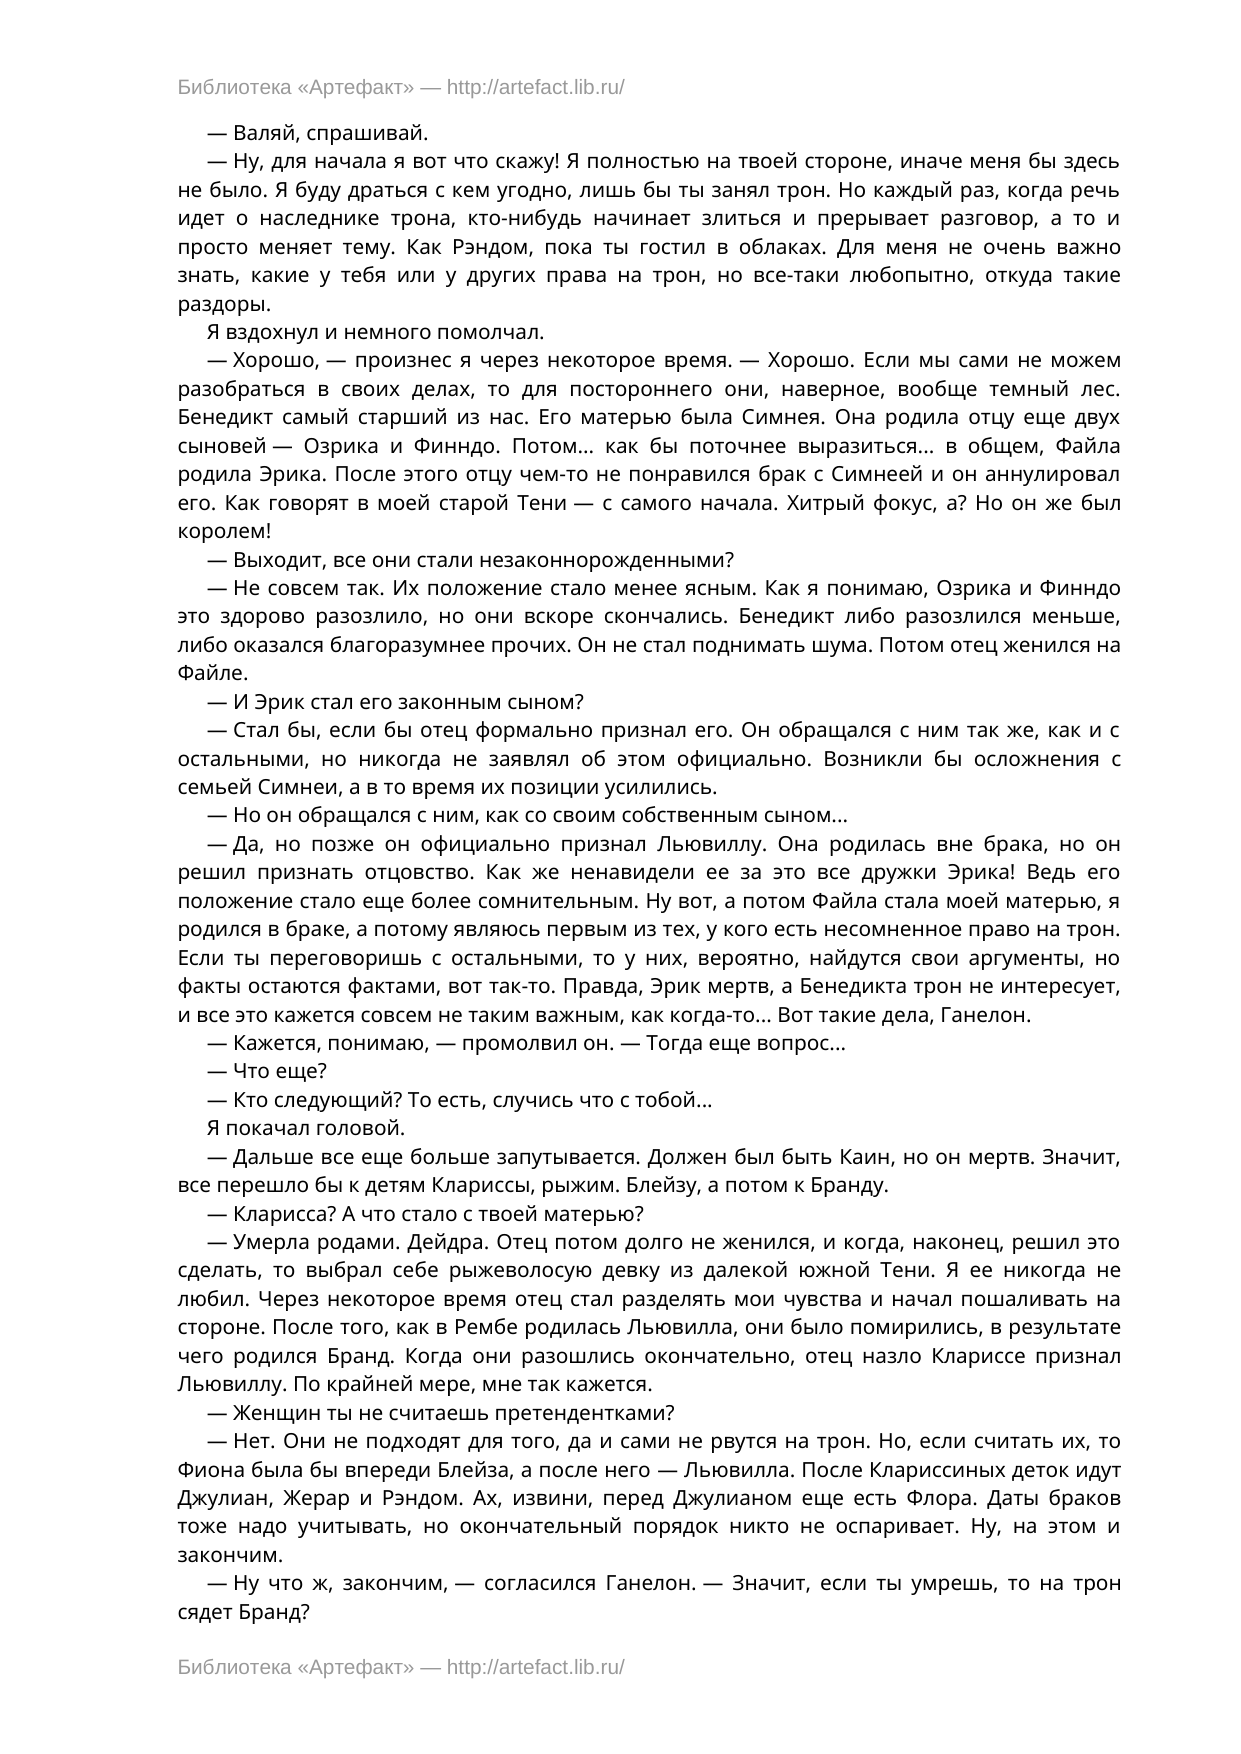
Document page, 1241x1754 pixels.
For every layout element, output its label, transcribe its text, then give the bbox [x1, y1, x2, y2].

text — Что еще? [177, 1057, 1122, 1085]
text — Не совсем так. Их положение стало менее ясным. Как я понимаю, Озрика и Финндо это здорово разозлило, но они вскоре скончались. Бенедикт либо разозлился меньше, либо оказался благоразумнее прочих. Он не стал поднимать шума. Потом отец женился на Файле. [177, 573, 1122, 687]
text — Дальше все еще больше запутывается. Должен был быть Каин, но он мертв. Значит, все перешло бы к детям Клариссы, рыжим. Блейзу, а потом к Бранду. [177, 1142, 1122, 1199]
text — Кто следующий? То есть, случись что с тобой... [177, 1085, 1122, 1113]
text — Ну, для начала я вот что скажу! Я полностью на твоей стороне, иначе меня бы здесь не было. Я буду драться с кем угодно, лишь бы ты занял трон. Но каждый раз, когда речь идет о наследнике трона, кто-нибудь начинает злиться и прерывает разговор, а то и просто меняет тему. Как Рэндом, пока ты гостил в облаках. Для меня не очень важно знать, какие у тебя или у других права на трон, но все-таки любопытно, откуда такие раздоры. [177, 147, 1122, 317]
text — Стал бы, если бы отец формально признал его. Он обращался с ним так же, как и с остальными, но никогда не заявлял об этом официально. Возникли бы осложнения с семьей Симнеи, а в то время их позиции усилились. [177, 715, 1122, 801]
text — Выходит, все они стали незаконнорожденными? [177, 545, 1122, 573]
text — Кажется, понимаю, — промолвил он. — Тогда еще вопрос... [177, 1028, 1122, 1057]
text — Умерла родами. Дейдра. Отец потом долго не женился, и когда, наконец, решил это сделать, то выбрал себе рыжеволосую девку из далекой южной Тени. Я ее никогда не любил. Через некоторое время отец стал разделять мои чувства и начал пошаливать на стороне. После того, как в Рембе родилась Льювилла, они было помирились, в результате чего родился Бранд. Когда они разошлись окончательно, отец назло Клариссе признал Льювиллу. По крайней мере, мне так кажется. [177, 1227, 1122, 1398]
text — Но он обращался с ним, как со своим собственным сыном... [177, 801, 1122, 829]
text — Да, но позже он официально признал Льювиллу. Она родилась вне брака, но он решил признать отцовство. Как же ненавидели ее за это все дружки Эрика! Ведь его положение стало еще более сомнительным. Ну вот, а потом Файла стала моей матерью, я родился в браке, а потому являюсь первым из тех, у кого есть несомненное право на трон. Если ты переговоришь с остальными, то у них, вероятно, найдутся свои аргументы, но факты остаются фактами, вот так-то. Правда, Эрик мертв, а Бенедикта трон не интересует, и все это кажется совсем не таким важным, как когда-то... Вот такие дела, Ганелон. [177, 829, 1122, 1028]
text — Ну что ж, закончим, — согласился Ганелон. — Значит, если ты умрешь, то на трон сядет Бранд? [177, 1568, 1122, 1625]
text Я вздохнул и немного помолчал. [177, 317, 1122, 346]
text — Кларисса? А что стало с твоей матерью? [177, 1199, 1122, 1227]
text — И Эрик стал его законным сыном? [177, 687, 1122, 715]
text — Валяй, спрашивай. [177, 118, 1122, 147]
text — Нет. Они не подходят для того, да и сами не рвутся на трон. Но, если считать их, то Фиона была бы впереди Блейза, а после него — Льювилла. После Клариссиных деток идут Джулиан, Жерар и Рэндом. Ах, извини, перед Джулианом еще есть Флора. Даты браков тоже надо учитывать, но окончательный порядок никто не оспаривает. Ну, на этом и закончим. [177, 1426, 1122, 1568]
text — Женщин ты не считаешь претендентками? [177, 1398, 1122, 1426]
text Я покачал головой. [177, 1113, 1122, 1142]
text — Хорошо, — произнес я через некоторое время. — Хорошо. Если мы сами не можем разобраться в своих делах, то для постороннего они, наверное, вообще темный лес. Бенедикт самый старший из нас. Его матерью была Симнея. Она родила отцу еще двух сыновей — Озрика и Финндо. Потом... как бы поточнее выразиться... в общем, Файла родила Эрика. После этого отцу чем-то не понравился брак с Симнеей и он аннулировал его. Как говорят в моей старой Тени — с самого начала. Хитрый фокус, а? Но он же был королем! [177, 346, 1122, 545]
